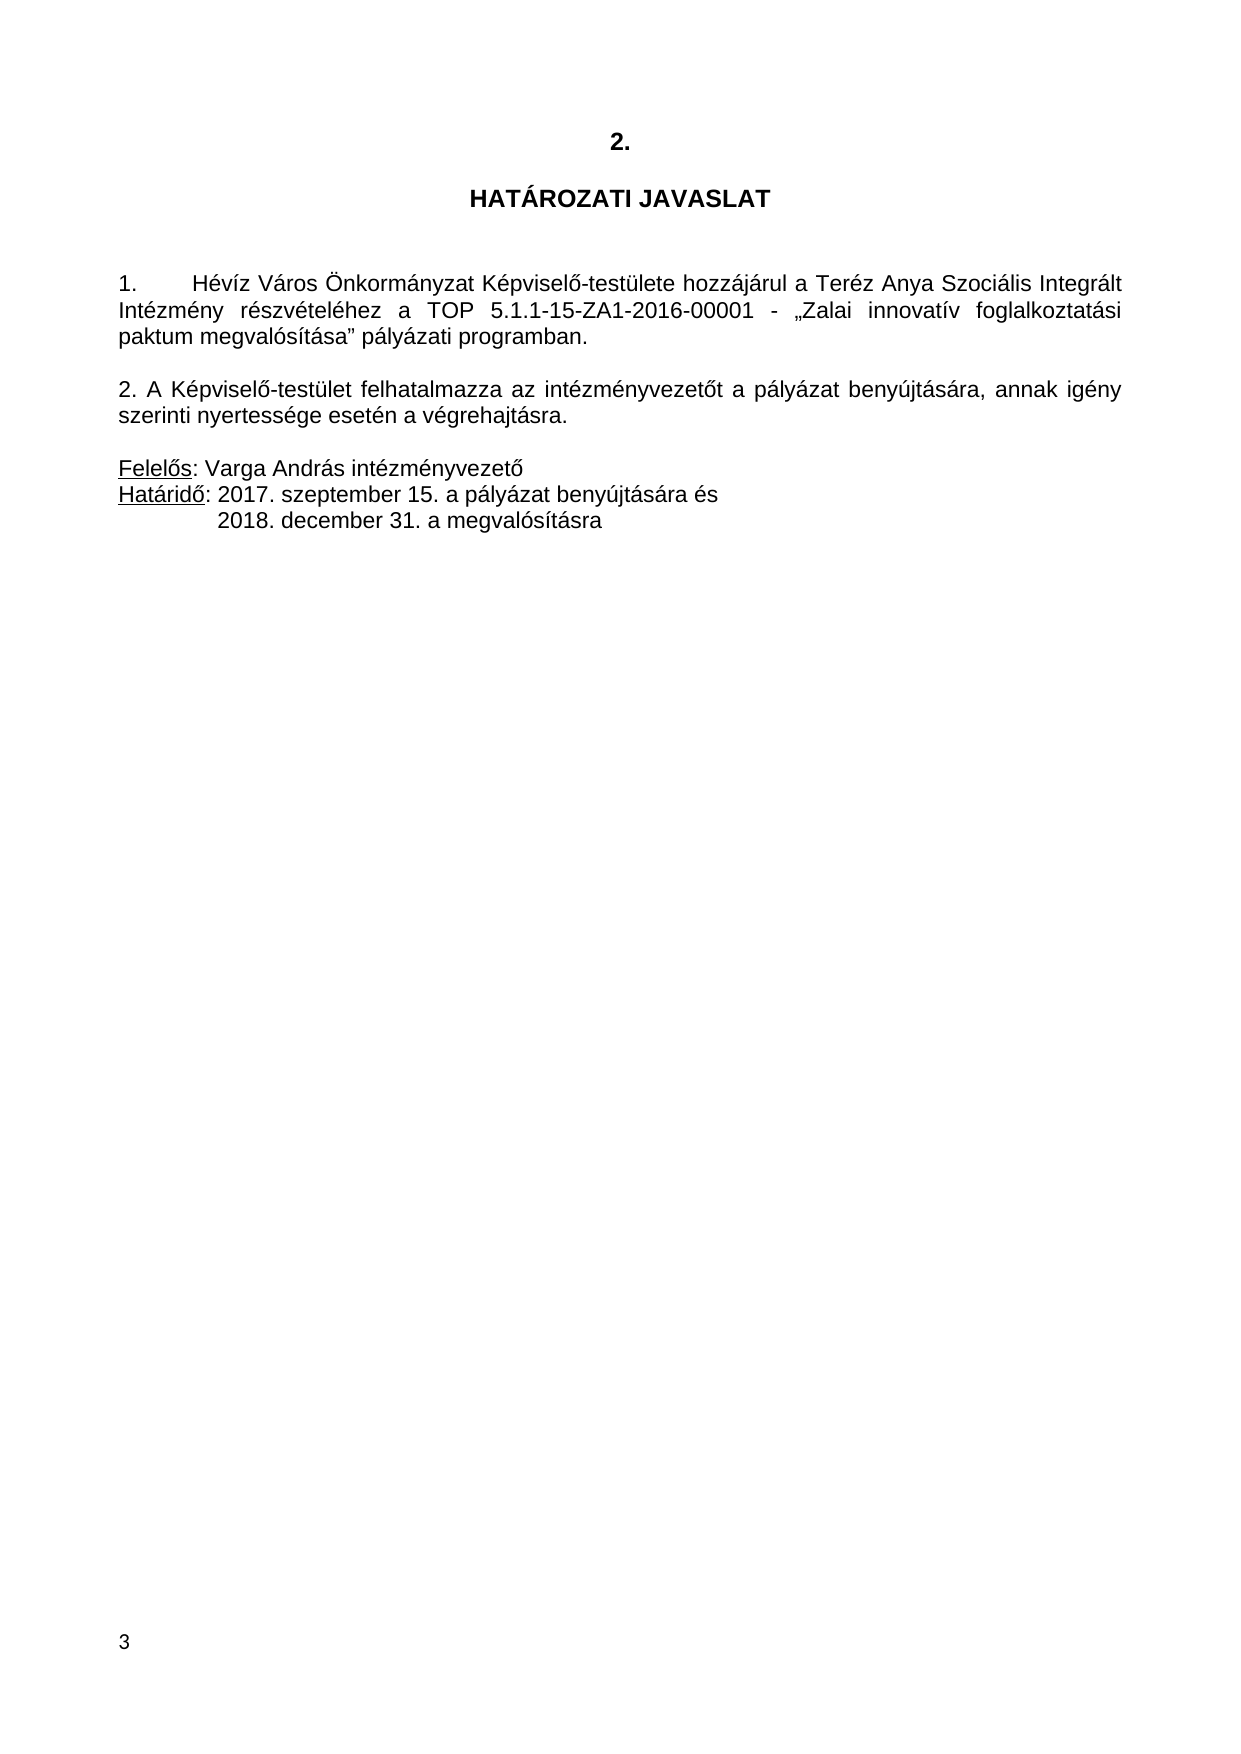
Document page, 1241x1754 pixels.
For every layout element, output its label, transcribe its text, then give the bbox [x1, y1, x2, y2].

text 2. A Képviselő-testület felhatalmazza az intézményvezetőt a pályázat benyújtására, annak igény szerinti nyertessége esetén a végrehajtásra. [118, 376, 1122, 428]
text 2018. december 31. a megvalósításra [118, 507, 1122, 534]
list Hévíz Város Önkormányzat Képviselő-testülete hozzájárul a Teréz Anya Szociális Integrált Intézmény részvételéhez a TOP 5.1.1-15-ZA1-2016-00001 - „Zalai innovatív foglalkoztatási paktum megvalósítása” pályázati programban. [118, 270, 1122, 349]
text 2. [118, 126, 1122, 155]
text Felelős: Varga András intézményvezető [118, 455, 1122, 481]
text HATÁROZATI JAVASLAT [118, 184, 1122, 213]
text Határidő: 2017. szeptember 15. a pályázat benyújtására és [118, 481, 1122, 507]
